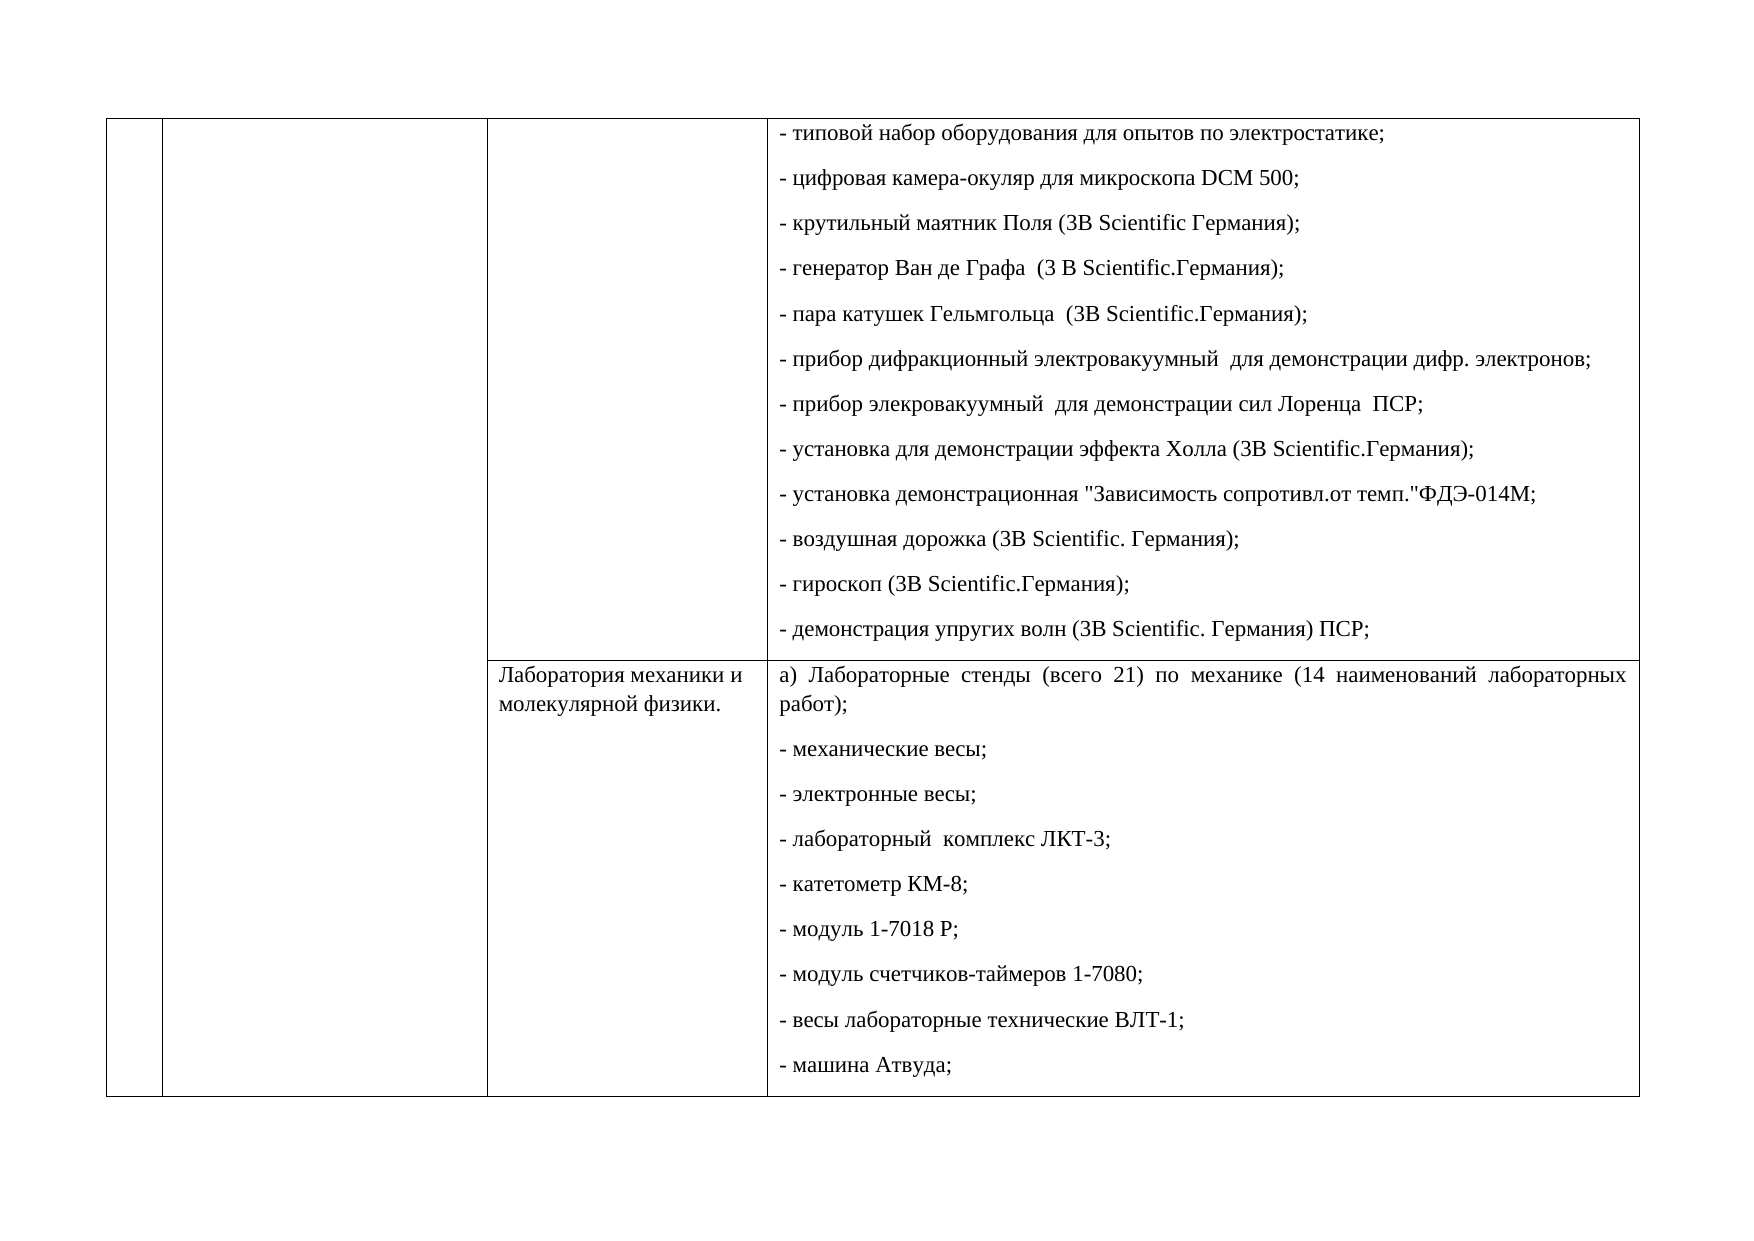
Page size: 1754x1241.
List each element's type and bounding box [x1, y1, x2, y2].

table_cell [163, 119, 487, 1096]
table_cell [768, 661, 1639, 1096]
table_cell [488, 661, 767, 1096]
table_cell [488, 119, 767, 660]
table_cell [768, 119, 1639, 660]
table_cell [107, 119, 162, 1096]
